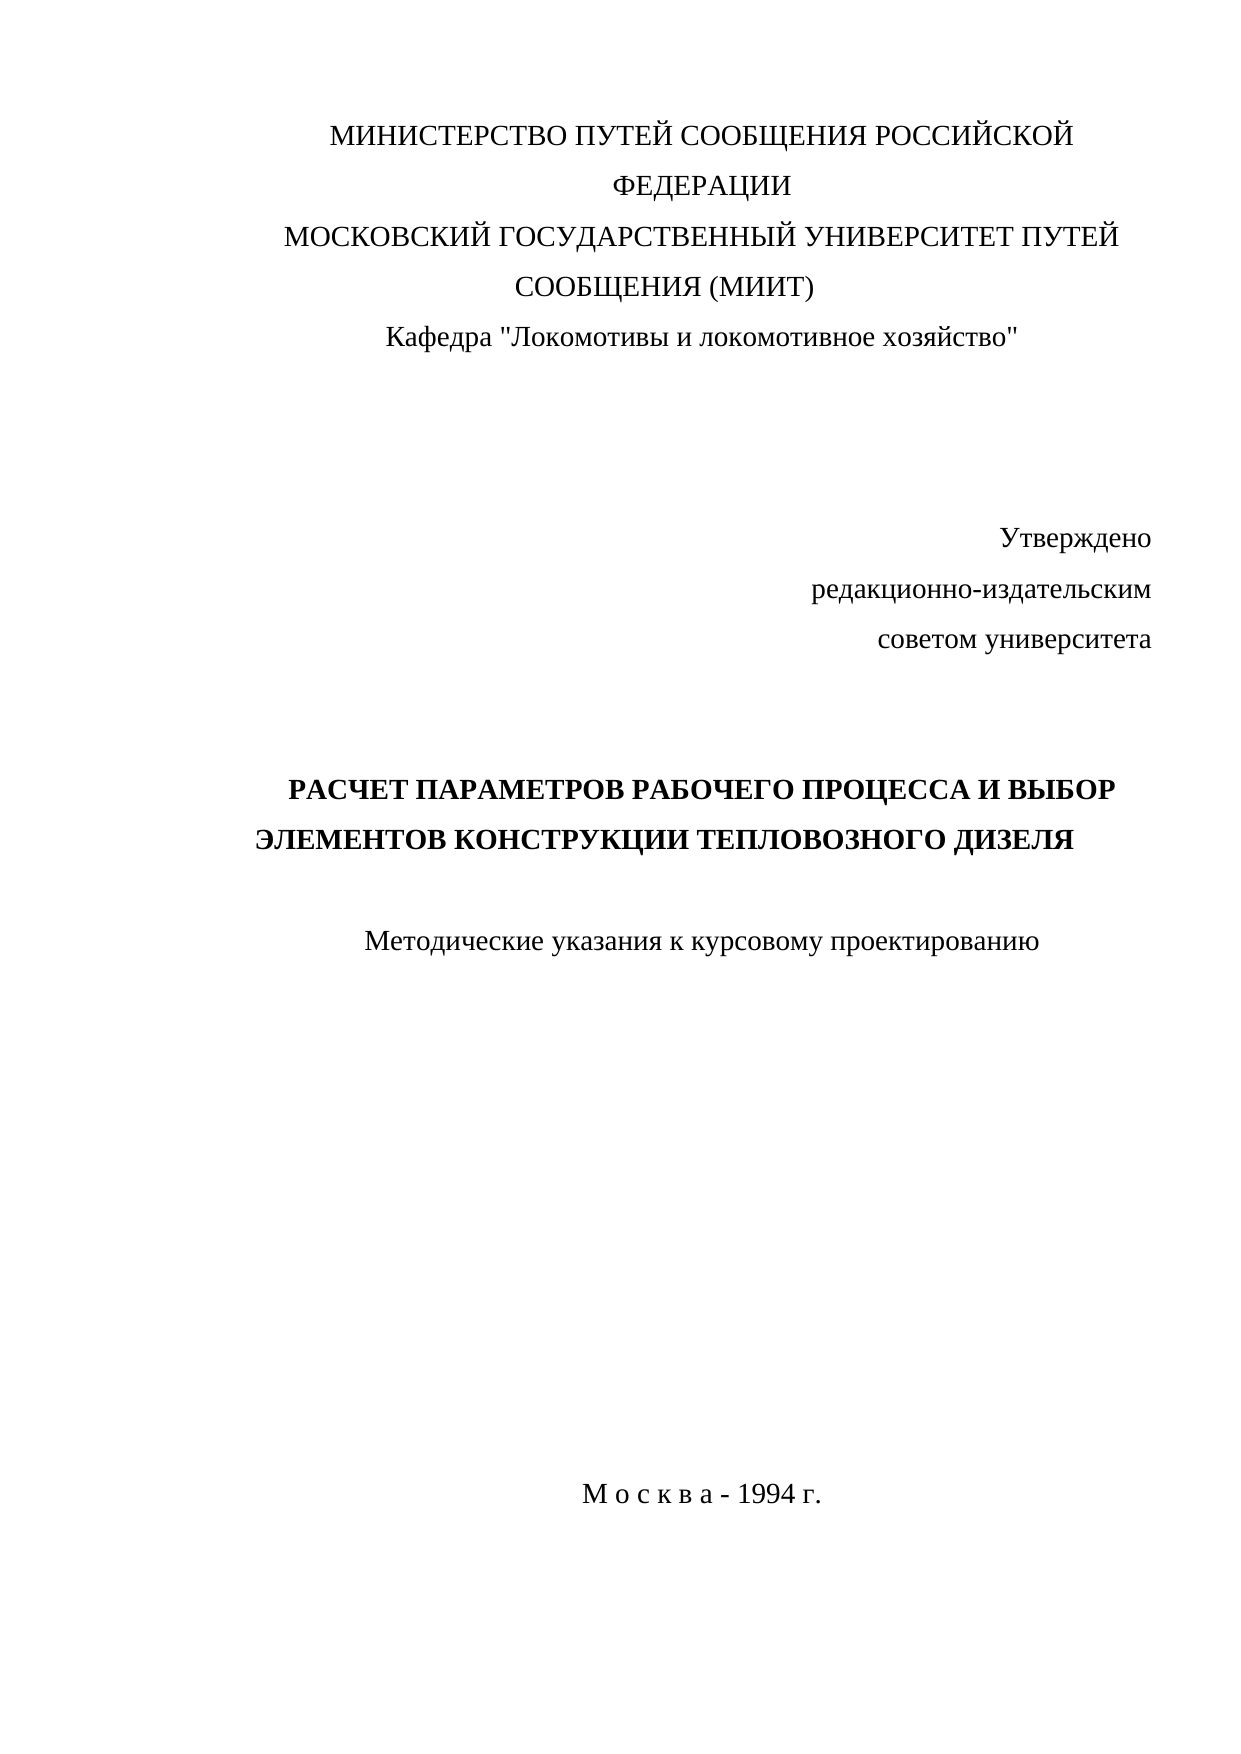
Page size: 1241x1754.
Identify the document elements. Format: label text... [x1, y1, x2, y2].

text М о с к в а - 1994 г. [177, 1477, 1152, 1510]
text советом университета [177, 621, 1152, 655]
text МОСКОВСКИЙ ГОСУДАРСТВЕННЫЙ УНИВЕРСИТЕТ ПУТЕЙ СООБЩЕНИЯ (МИИТ) [177, 219, 1152, 303]
text МИНИСТЕРСТВО ПУТЕЙ СООБЩЕНИЯ РОССИЙСКОЙ [177, 118, 1152, 152]
subtitle Кафедра "Локомотивы и локомотивное хозяйство" [177, 319, 1152, 353]
text ФЕДЕРАЦИИ [177, 168, 1152, 202]
text РАСЧЕТ ПАРАМЕТРОВ РАБОЧЕГО ПРОЦЕССА И ВЫБОР ЭЛЕМЕНТОВ КОНСТРУКЦИИ ТЕПЛОВОЗНОГО ДИЗЕЛЯ [177, 772, 1152, 856]
text Утверждено [177, 521, 1152, 554]
text редакционно-издательским [177, 571, 1152, 604]
text Методические указания к курсовому проектированию [177, 923, 1152, 957]
